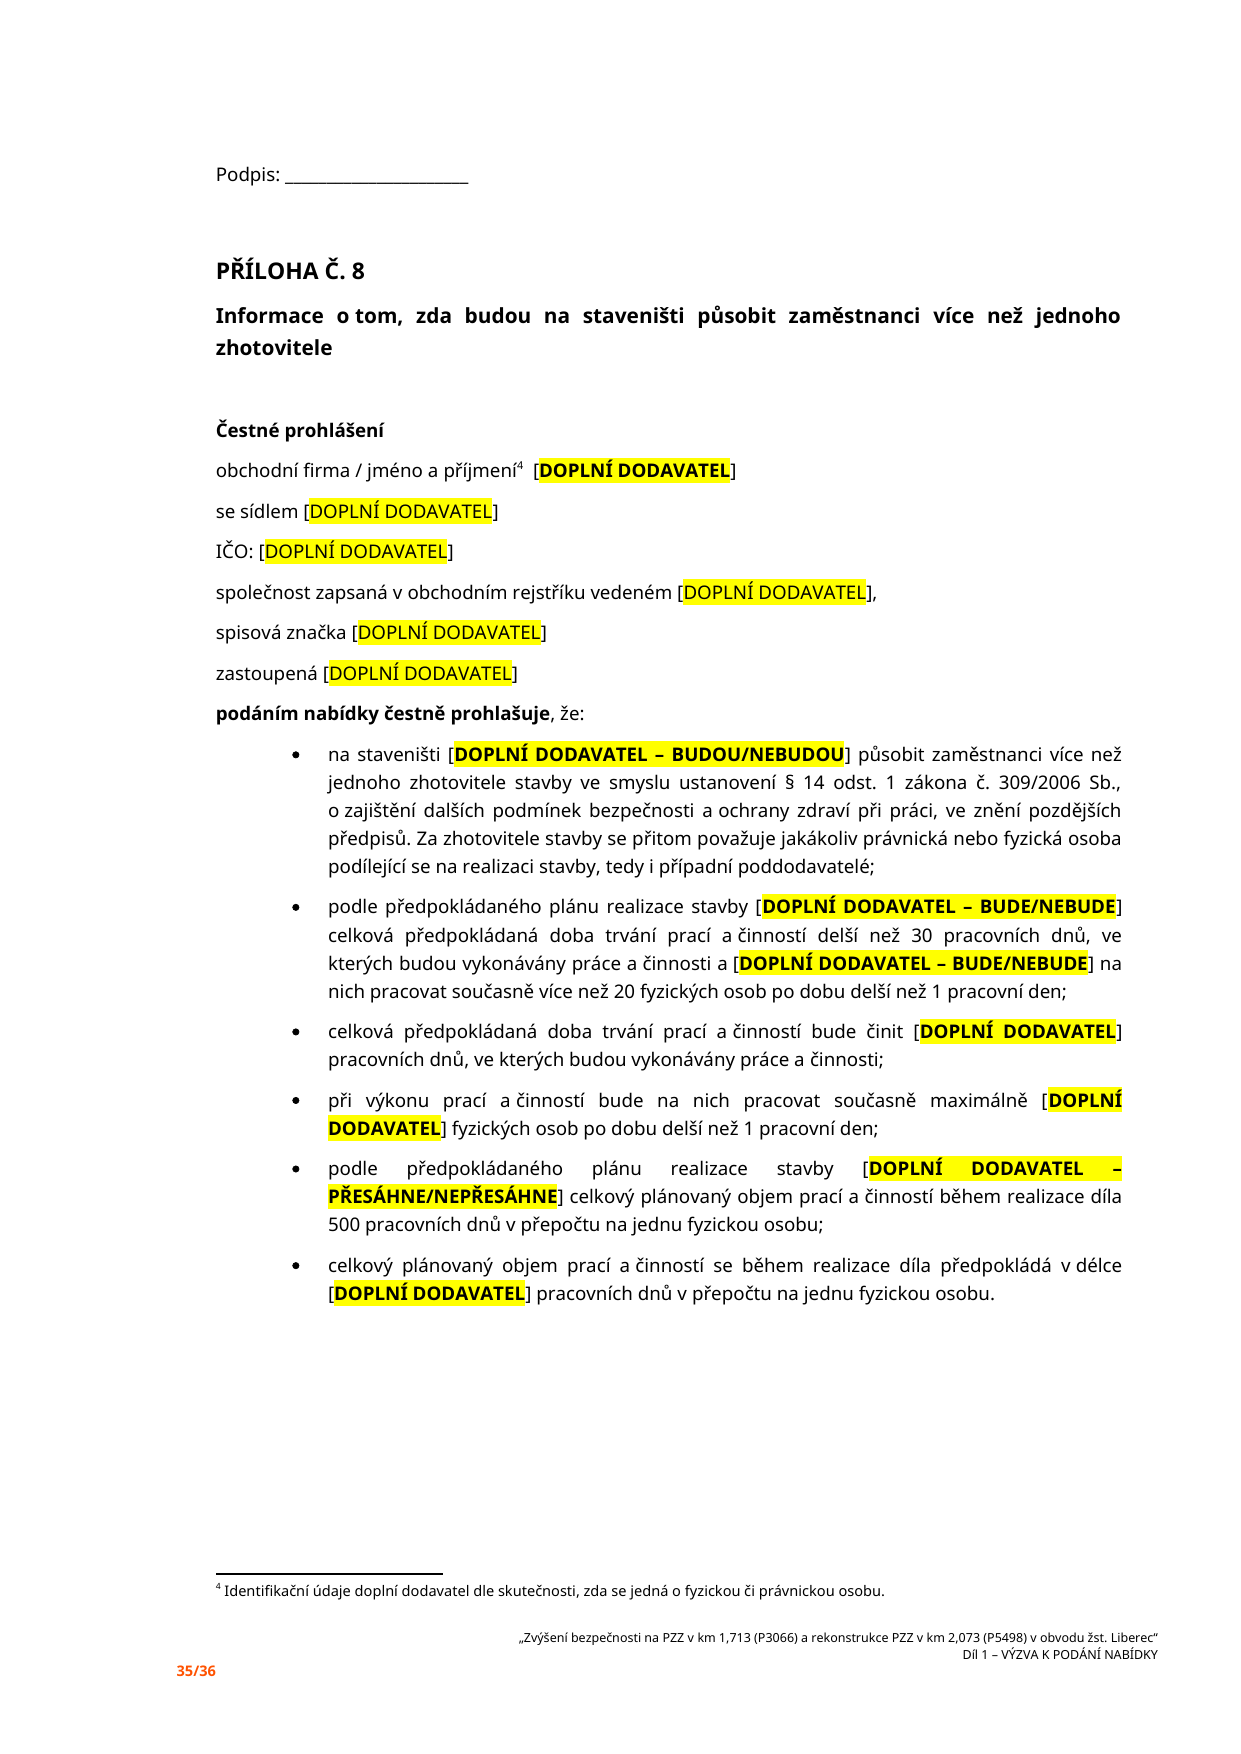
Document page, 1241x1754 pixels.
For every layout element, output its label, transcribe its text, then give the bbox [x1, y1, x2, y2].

text společnost zapsaná v obchodním rejstříku vedeném [DOPLNÍ DODAVATEL], [866, 579, 1122, 605]
text zastoupená [DOPLNÍ DODAVATEL] [512, 660, 1122, 686]
text se sídlem [DOPLNÍ DODAVATEL] [216, 498, 309, 524]
text celková předpokládaná doba trvání prací a činností bude činit [DOPLNÍ DODAVATEL] pracovních dnů, ve kterých budou vykonávány práce a činnosti; [292, 1018, 1122, 1072]
text společnost zapsaná v obchodním rejstříku vedeném [DOPLNÍ DODAVATEL], [216, 579, 683, 605]
text spisová značka [DOPLNÍ DODAVATEL] [216, 620, 358, 645]
text na staveništi [DOPLNÍ DODAVATEL – BUDOU/NEBUDOU] působit zaměstnanci více než jednoho zhotovitele stavby ve smyslu ustanovení § 14 odst. 1 zákona č. 309/2006 Sb., o zajištění dalších podmínek bezpečnosti a ochrany zdraví při práci, ve znění pozdějších předpisů. Za zhotovitele stavby se přitom považuje jakákoliv právnická nebo fyzická osoba podílející se na realizaci stavby, tedy i případní poddodavatelé; [292, 741, 1122, 879]
text při výkonu prací a činností bude na nich pracovat současně maximálně [DOPLNÍ DODAVATEL] fyzických osob po dobu delší než 1 pracovní den; [292, 1087, 1122, 1141]
text podle předpokládaného plánu realizace stavby [DOPLNÍ DODAVATEL – BUDE/NEBUDE] celková předpokládaná doba trvání prací a činností delší než 30 pracovních dnů, ve kterých budou vykonávány práce a činnosti a [DOPLNÍ DODAVATEL – BUDE/NEBUDE] na nich pracovat současně více než 20 fyzických osob po dobu delší než 1 pracovní den; [292, 894, 1122, 1003]
text spisová značka [DOPLNÍ DODAVATEL] [541, 620, 1122, 645]
text Čestné prohlášení [216, 417, 1122, 443]
text podle předpokládaného plánu realizace stavby [DOPLNÍ DODAVATEL – PŘESÁHNE/NEPŘESÁHNE] celkový plánovaný objem prací a činností během realizace díla 500 pracovních dnů v přepočtu na jednu fyzickou osobu; [292, 1156, 1122, 1237]
text IČO: [DOPLNÍ DODAVATEL] [447, 539, 1122, 564]
text Podpis: ______________________ [216, 161, 1122, 187]
text zastoupená [DOPLNÍ DODAVATEL] [216, 660, 329, 686]
text se sídlem [DOPLNÍ DODAVATEL] [492, 498, 1122, 524]
text obchodní firma / jméno a příjmení [DOPLNÍ DODAVATEL] [216, 458, 539, 483]
text Příloha č. 8 [216, 255, 1122, 286]
text podáním nabídky čestně prohlašuje, že: [216, 701, 1122, 726]
text celkový plánovaný objem prací a činností se během realizace díla předpokládá v délce [DOPLNÍ DODAVATEL] pracovních dnů v přepočtu na jednu fyzickou osobu. [292, 1252, 1122, 1306]
text obchodní firma / jméno a příjmení [DOPLNÍ DODAVATEL] [730, 458, 1122, 483]
text Informace o tom, zda budou na staveništi působit zaměstnanci více než jednoho zhotovitele [216, 302, 1122, 361]
